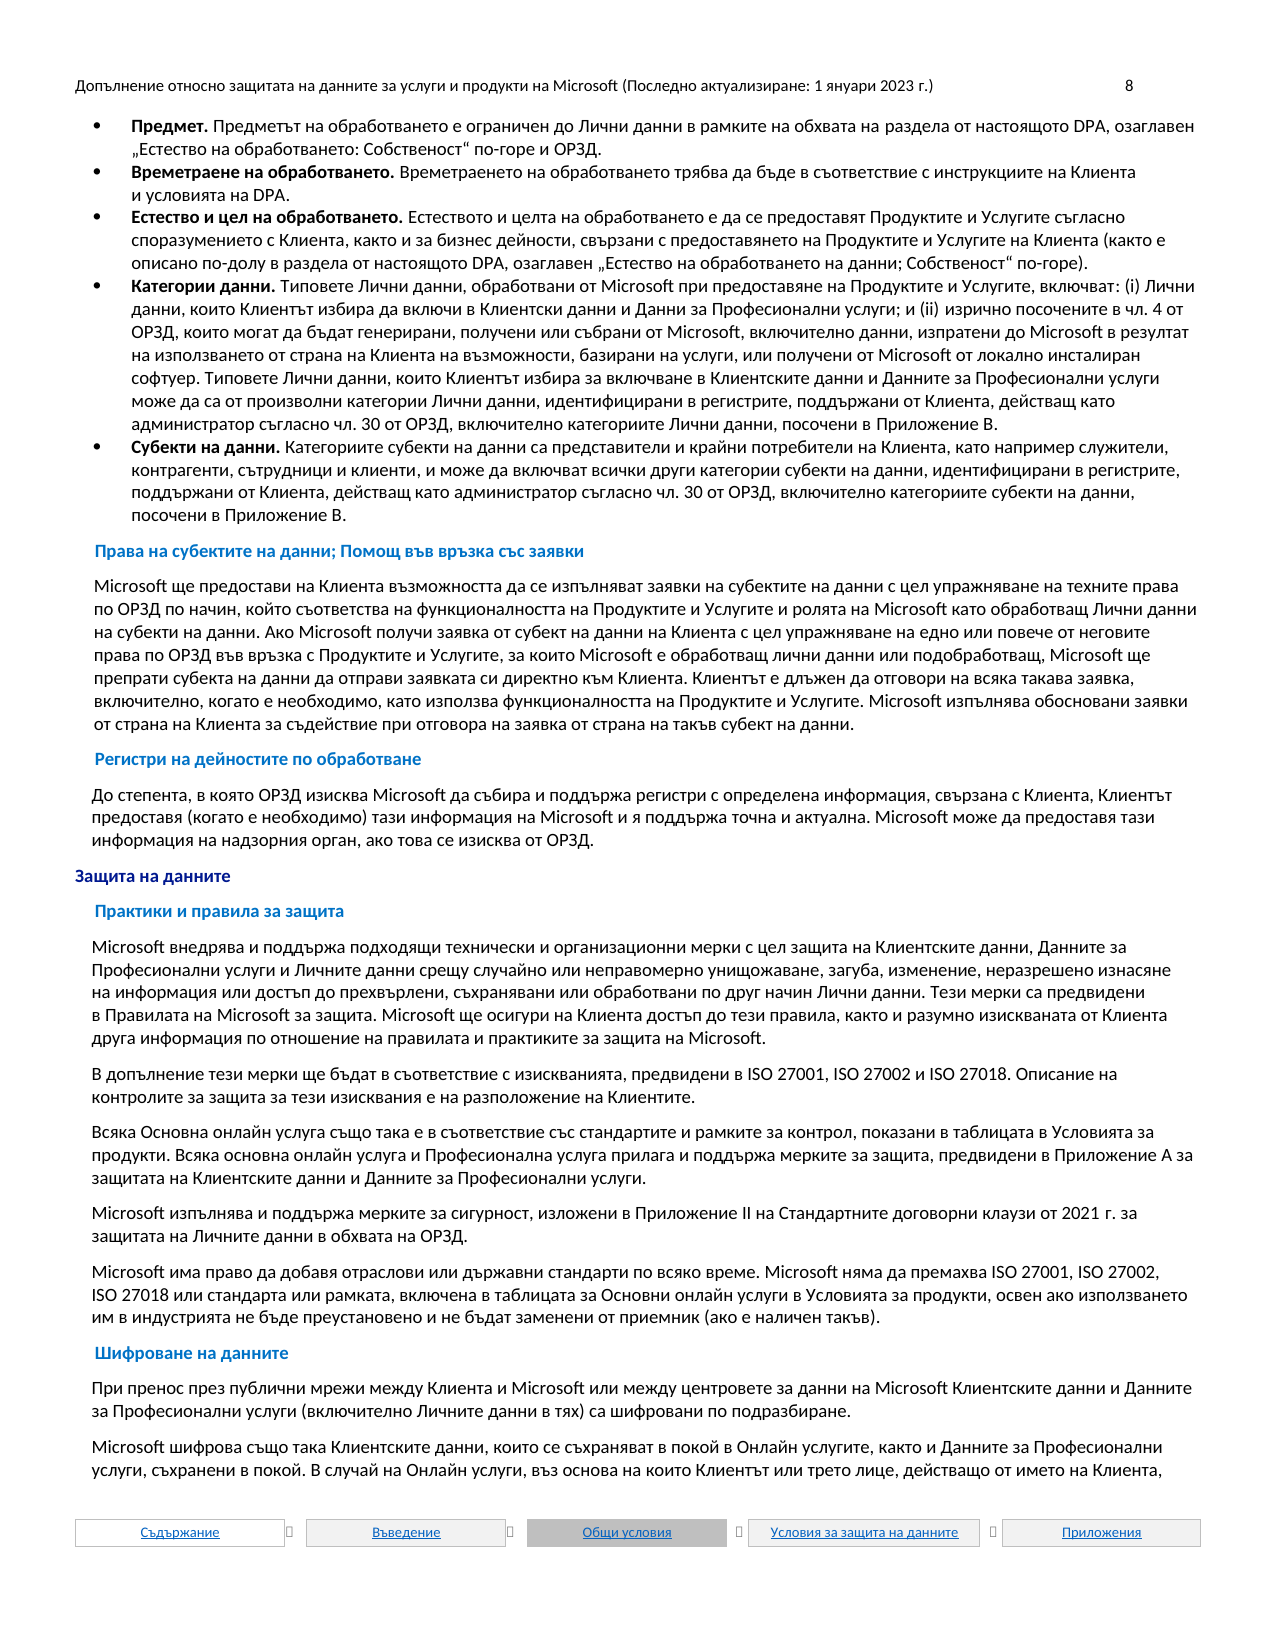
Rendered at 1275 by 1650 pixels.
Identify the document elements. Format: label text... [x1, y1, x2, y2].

list В допълнение тези мерки ще бъдат в съответствие с изискванията, предвидени в ISO 27001, ISO 27002 и ISO 27018. Описание на контролите за защита за тези изисквания е на разположение на Клиентите. [91, 1062, 1200, 1108]
list Практики и правила за защита [94, 899, 1200, 922]
list Microsoft изпълнява и поддържа мерките за сигурност, изложени в Приложение II на Стандартните договорни клаузи от 2021 г. за защитата на Личните данни в обхвата на ОРЗД. [91, 1202, 1200, 1247]
list Microsoft има право да добавя отраслови или държавни стандарти по всяко време. Microsoft няма да премахва ISO 27001, ISO 27002, ISO 27018 или стандарта или рамката, включена в таблицата за Основни онлайн услуги в Условията за продукти, освен ако използването им в индустрията не бъде преустановено и не бъдат заменени от приемник (ако е наличен такъв). [91, 1260, 1200, 1329]
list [91, 1435, 1200, 1481]
subtitle Защита на данните [75, 864, 1200, 887]
list Шифроване на данните [94, 1341, 1200, 1364]
list Времетраене на обработването. Времетраенето на обработването трябва да бъде в съответствие с инструкциите на Клиента и условията на DPA. [94, 160, 1200, 206]
list Предмет. Предметът на обработването е ограничен до Лични данни в рамките на обхвата на раздела от настоящото DPA, озаглавен „Естество на обработването: Собственост“ по-горе и ОРЗД. [94, 114, 1200, 160]
list Субекти на данни. Категориите субекти на данни са представители и крайни потребители на Клиента, като например служители, контрагенти, сътрудници и клиенти, и може да включват всички други категории субекти на данни, идентифицирани в регистрите, поддържани от Клиента, действащ като администратор съгласно чл. 30 от ОРЗД, включително категориите субекти на данни, посочени в Приложение B. [94, 435, 1200, 527]
list Категории данни. Типовете Лични данни, обработвани от Microsoft при предоставяне на Продуктите и Услугите, включват: (i) Лични данни, които Клиентът избира да включи в Клиентски данни и Данни за Професионални услуги; и (ii) изрично посочените в чл. 4 от ОРЗД, които могат да бъдат генерирани, получени или събрани от Microsoft, включително данни, изпратени до Microsoft в резултат на използването от страна на Клиента на възможности, базирани на услуги, или получени от Microsoft от локално инсталиран софтуер. Типовете Лични данни, които Клиентът избира за включване в Клиентските данни и Данните за Професионални услуги може да са от произволни категории Лични данни, идентифицирани в регистрите, поддържани от Клиента, действащ като администратор съгласно чл. 30 от ОРЗД, включително категориите Лични данни, посочени в Приложение B. [94, 274, 1200, 435]
list Права на субектите на данни; Помощ във връзка със заявки [94, 539, 1200, 562]
list До степента, в която ОРЗД изисква Microsoft да събира и поддържа регистри с определена информация, свързана с Клиента, Клиентът предоставя (когато е необходимо) тази информация на Microsoft и я поддържа точна и актуална. Microsoft може да предоставя тази информация на надзорния орган, ако това се изисква от ОРЗД. [91, 783, 1200, 852]
list Microsoft ще предостави на Клиента възможността да се изпълняват заявки на субектите на данни с цел упражняване на техните права по ОРЗД по начин, който съответства на функционалността на Продуктите и Услугите и ролята на Microsoft като обработващ Лични данни на субекти на данни. Ако Microsoft получи заявка от субект на данни на Клиента с цел упражняване на едно или повече от неговите права по ОРЗД във връзка с Продуктите и Услугите, за които Microsoft е обработващ лични данни или подобработващ, Microsoft ще препрати субекта на данни да отправи заявката си директно към Клиента. Клиентът е длъжен да отговори на всяка такава заявка, включително, когато е необходимо, като използва функционалността на Продуктите и Услугите. Microsoft изпълнява обосновани заявки от страна на Клиента за съдействие при отговора на заявка от страна на такъв субект на данни. [94, 574, 1200, 735]
list Microsoft внедрява и поддържа подходящи технически и организационни мерки с цел защита на Клиентските данни, Данните за Професионални услуги и Личните данни срещу случайно или неправомерно унищожаване, загуба, изменение, неразрешено изнасяне на информация или достъп до прехвърлени, съхранявани или обработвани по друг начин Лични данни. Тези мерки са предвидени в Правилата на Microsoft за защита. Microsoft ще осигури на Клиента достъп до тези правила, както и разумно изискваната от Клиента друга информация по отношение на правилата и практиките за защита на Microsoft. [91, 935, 1200, 1049]
list Естество и цел на обработването. Естеството и целта на обработването е да се предоставят Продуктите и Услугите съгласно споразумението с Клиента, както и за бизнес дейности, свързани с предоставянето на Продуктите и Услугите на Клиента (както е описано по-долу в раздела от настоящото DPA, озаглавен „Естество на обработването на данни; Собственост“ по-горе). [94, 206, 1200, 274]
list Всяка Основна онлайн услуга също така е в съответствие със стандартите и рамките за контрол, показани в таблицата в Условията за продукти. Всяка основна онлайн услуга и Професионална услуга прилага и поддържа мерките за защита, предвидени в Приложение А за защитата на Клиентските данни и Данните за Професионални услуги. [91, 1120, 1200, 1189]
list Регистри на дейностите по обработване [94, 747, 1200, 770]
list При пренос през публични мрежи между Клиента и Microsoft или между центровете за данни на Microsoft Клиентските данни и Данните за Професионални услуги (включително Личните данни в тях) са шифровани по подразбиране. [91, 1377, 1200, 1422]
